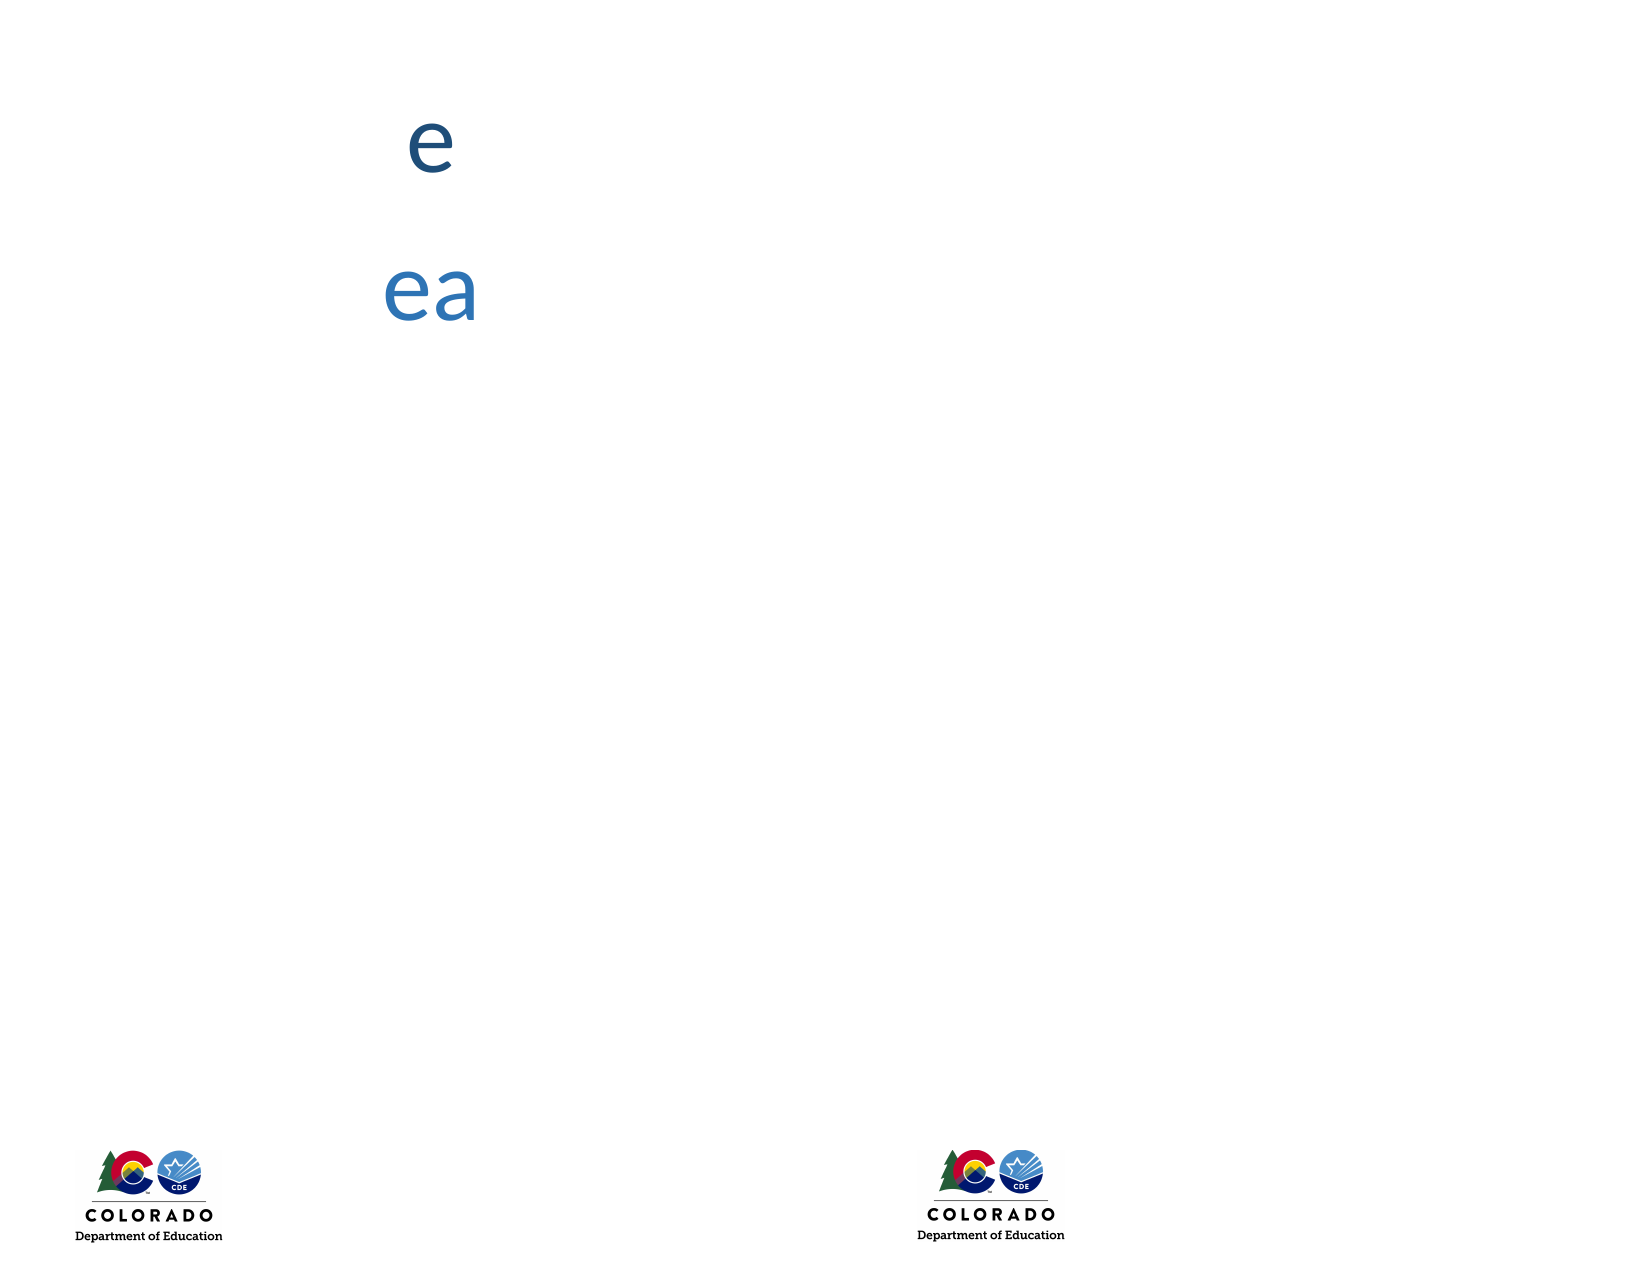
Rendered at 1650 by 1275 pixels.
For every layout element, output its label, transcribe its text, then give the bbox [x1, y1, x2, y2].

text ea [75, 223, 787, 346]
text e [75, 75, 787, 197]
picture [75, 1150, 223, 1243]
picture [917, 1150, 1065, 1242]
